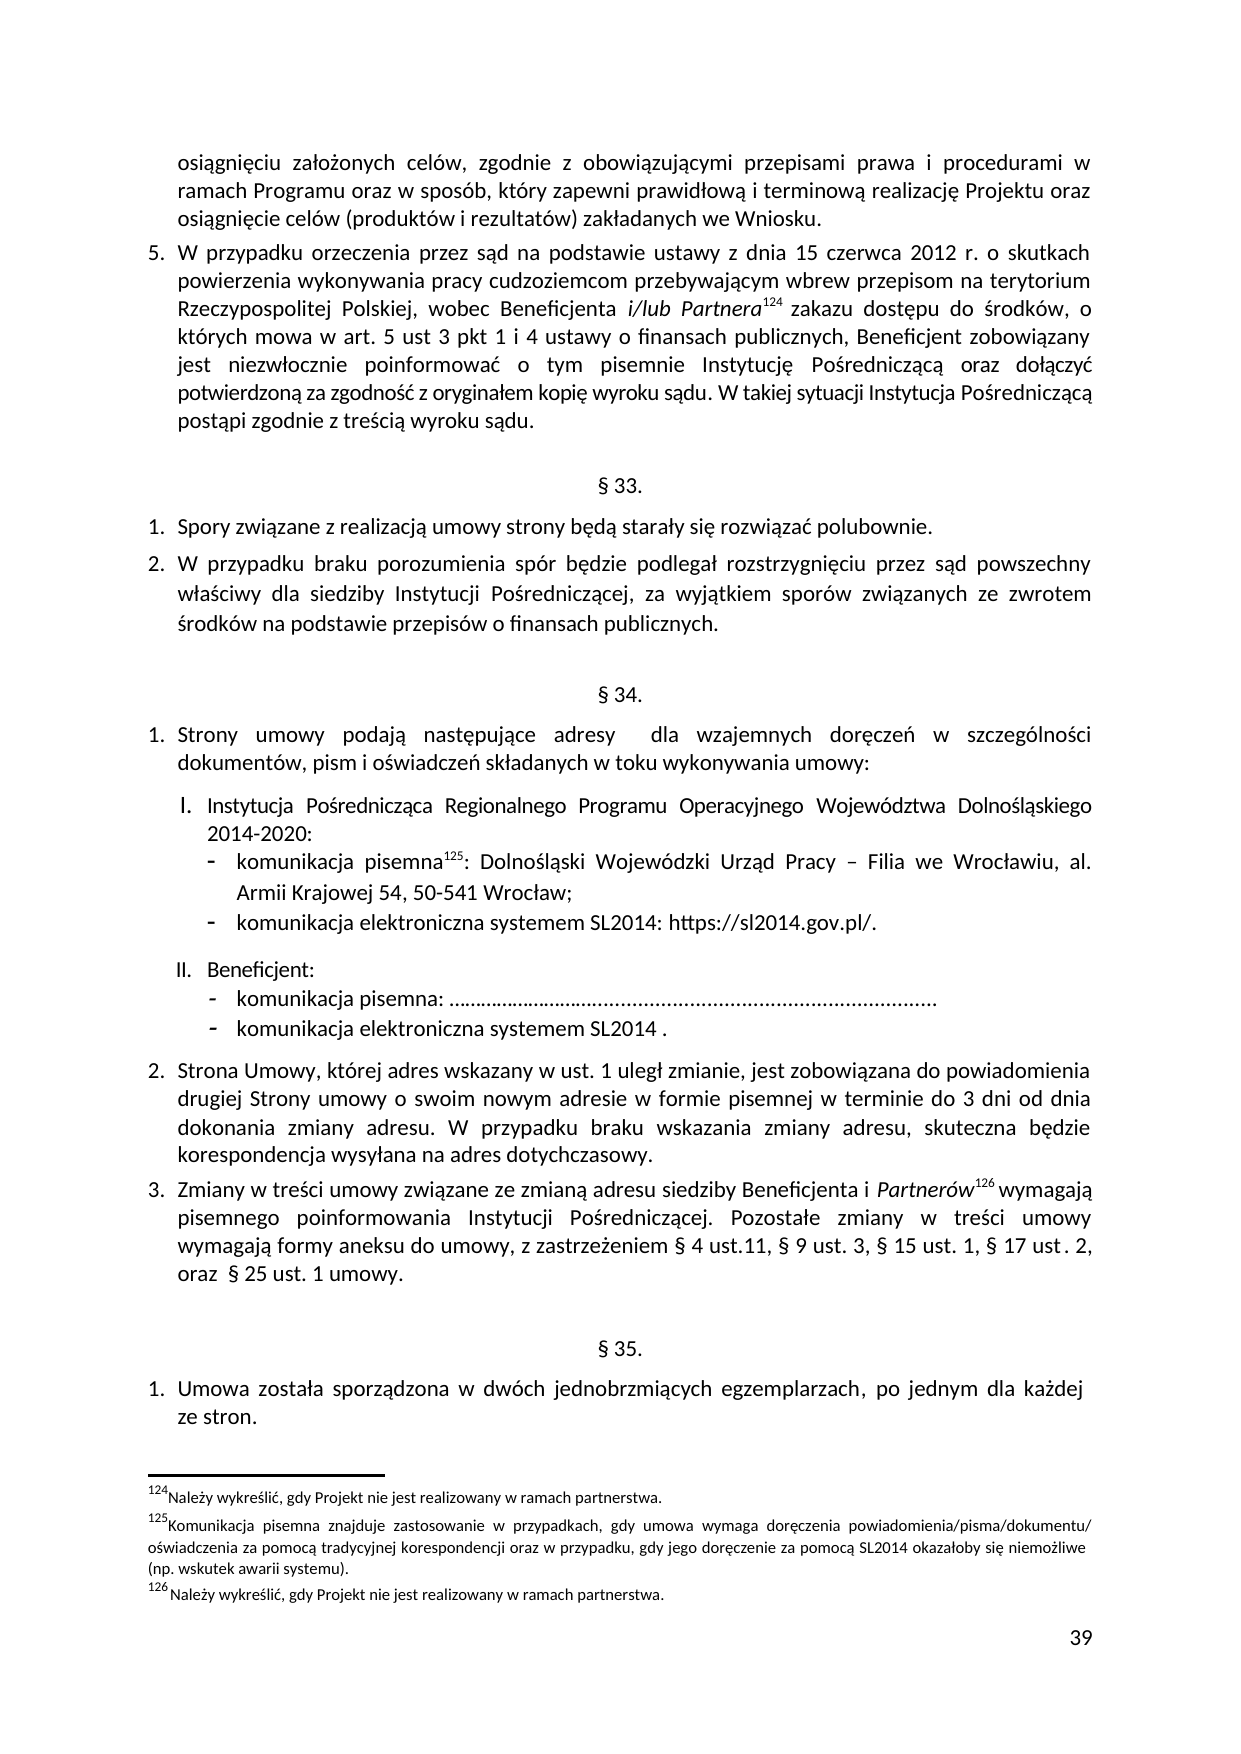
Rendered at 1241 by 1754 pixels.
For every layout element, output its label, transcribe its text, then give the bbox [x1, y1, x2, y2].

list komunikacja elektroniczna systemem SL2014 . [207, 1014, 1092, 1042]
list Spory związane z realizacją umowy strony będą starały się rozwiązać polubownie. [148, 512, 1092, 540]
list komunikacja elektroniczna systemem SL2014: https://sl2014.gov.pl/. [207, 908, 1092, 936]
list Umowa została sporządzona w dwóch jednobrzmiących egzemplarzach, po jednym dla każdej ze stron. [148, 1374, 1092, 1430]
text § 35. [148, 1334, 1092, 1362]
list Beneficjent: [192, 956, 1092, 984]
list Strony umowy podają następujące adresy dla wzajemnych doręczeń w szczególności dokumentów, pism i oświadczeń składanych w toku wykonywania umowy: [148, 720, 1092, 776]
list Strona Umowy, której adres wskazany w ust. 1 uległ zmianie, jest zobowiązana do powiadomienia drugiej Strony umowy o swoim nowym adresie w formie pisemnej w terminie do 3 dni od dnia dokonania zmiany adresu. W przypadku braku wskazania zmiany adresu, skuteczna będzie korespondencja wysyłana na adres dotychczasowy. [148, 1057, 1092, 1169]
list Instytucja Pośrednicząca Regionalnego Programu Operacyjnego Województwa Dolnośląskiego 2014-2020: [192, 789, 1092, 847]
list Zmiany w treści umowy związane ze zmianą adresu siedziby Beneficjenta i Partnerów wymagają pisemnego poinformowania Instytucji Pośredniczącej. Pozostałe zmiany w treści umowy wymagają formy aneksu do umowy, z zastrzeżeniem § 4 ust.11, § 9 ust. 3, § 15 ust. 1, § 17 ust. 2, oraz § 25 ust. 1 umowy. [148, 1175, 1092, 1287]
list W przypadku braku porozumienia spór będzie podlegał rozstrzygnięciu przez sąd powszechny właściwy dla siedziby Instytucji Pośredniczącej, za wyjątkiem sporów związanych ze zwrotem środków na podstawie przepisów o finansach publicznych. [148, 549, 1092, 637]
text § 33. [148, 472, 1092, 500]
list komunikacja pisemna: ………………………............................................................ [207, 984, 1092, 1012]
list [148, 148, 1092, 232]
list W przypadku orzeczenia przez sąd na podstawie ustawy z dnia 15 czerwca 2012 r. o skutkach powierzenia wykonywania pracy cudzoziemcom przebywającym wbrew przepisom na terytorium Rzeczypospolitej Polskiej, wobec Beneficjenta i/lub Partnera zakazu dostępu do środków, o których mowa w art. 5 ust 3 pkt 1 i 4 ustawy o finansach publicznych, Beneficjent zobowiązany jest niezwłocznie poinformować o tym pisemnie Instytucję Pośredniczącą oraz dołączyć potwierdzoną za zgodność z oryginałem kopię wyroku sądu. W takiej sytuacji Instytucja Pośredniczącą postąpi zgodnie z treścią wyroku sądu. [148, 238, 1092, 434]
text § 34. [148, 680, 1092, 708]
list komunikacja pisemna: Dolnośląski Wojewódzki Urząd Pracy – Filia we Wrocławiu, al. Armii Krajowej 54, 50-541 Wrocław; [207, 847, 1092, 906]
